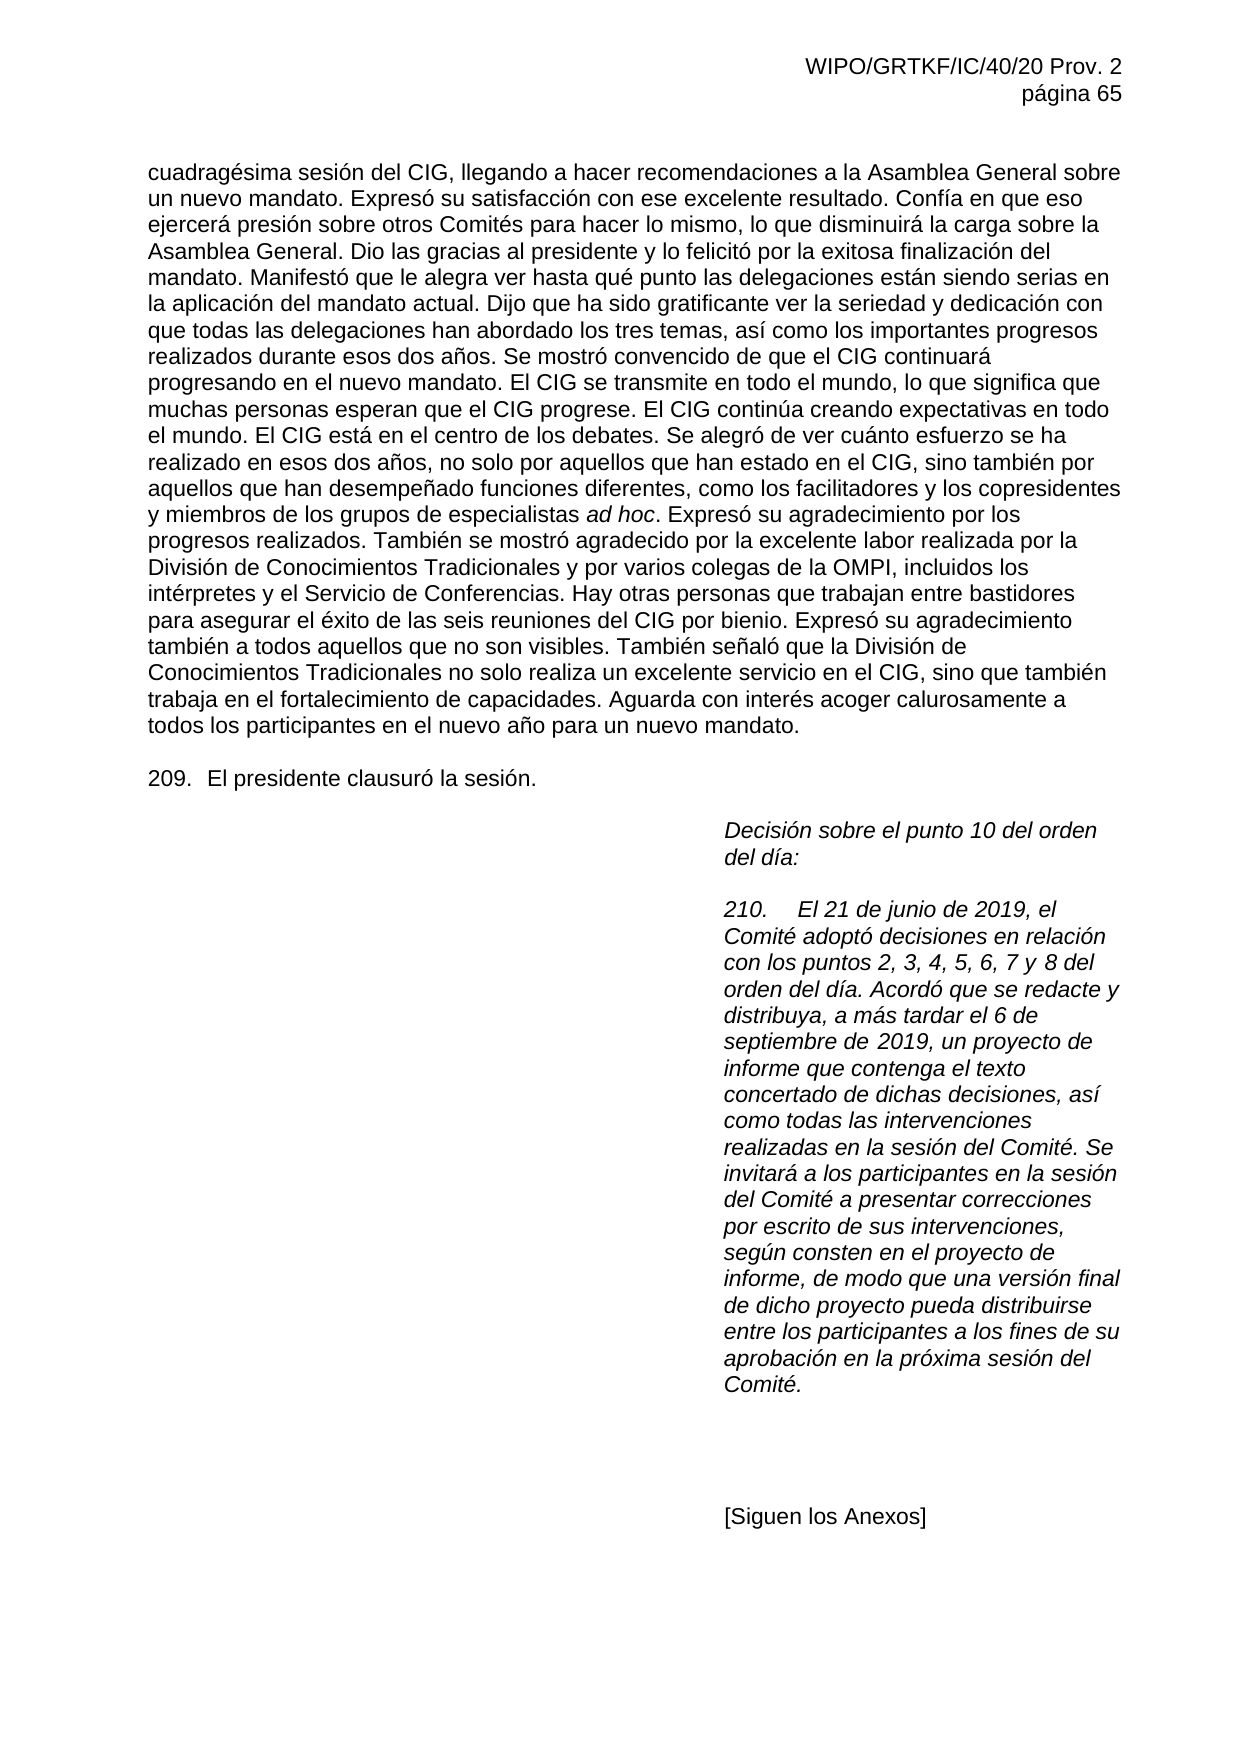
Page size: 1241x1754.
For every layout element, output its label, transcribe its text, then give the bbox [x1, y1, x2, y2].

list El presidente clausuró la sesión. [148, 765, 1122, 791]
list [148, 158, 1122, 738]
list Decisión sobre el punto 10 del orden del día: [724, 817, 1122, 870]
list [Siguen los Anexos] [724, 1503, 1122, 1529]
list El 21 de junio de 2019, el Comité adoptó decisiones en relación con los puntos 2, 3, 4, 5, 6, 7 y 8 del orden del día. Acordó que se redacte y distribuya, a más tardar el 6 de septiembre de 2019, un proyecto de informe que contenga el texto concertado de dichas decisiones, así como todas las intervenciones realizadas en la sesión del Comité. Se invitará a los participantes en la sesión del Comité a presentar correcciones por escrito de sus intervenciones, según consten en el proyecto de informe, de modo que una versión final de dicho proyecto pueda distribuirse entre los participantes a los fines de su aprobación en la próxima sesión del Comité. [724, 896, 1122, 1397]
